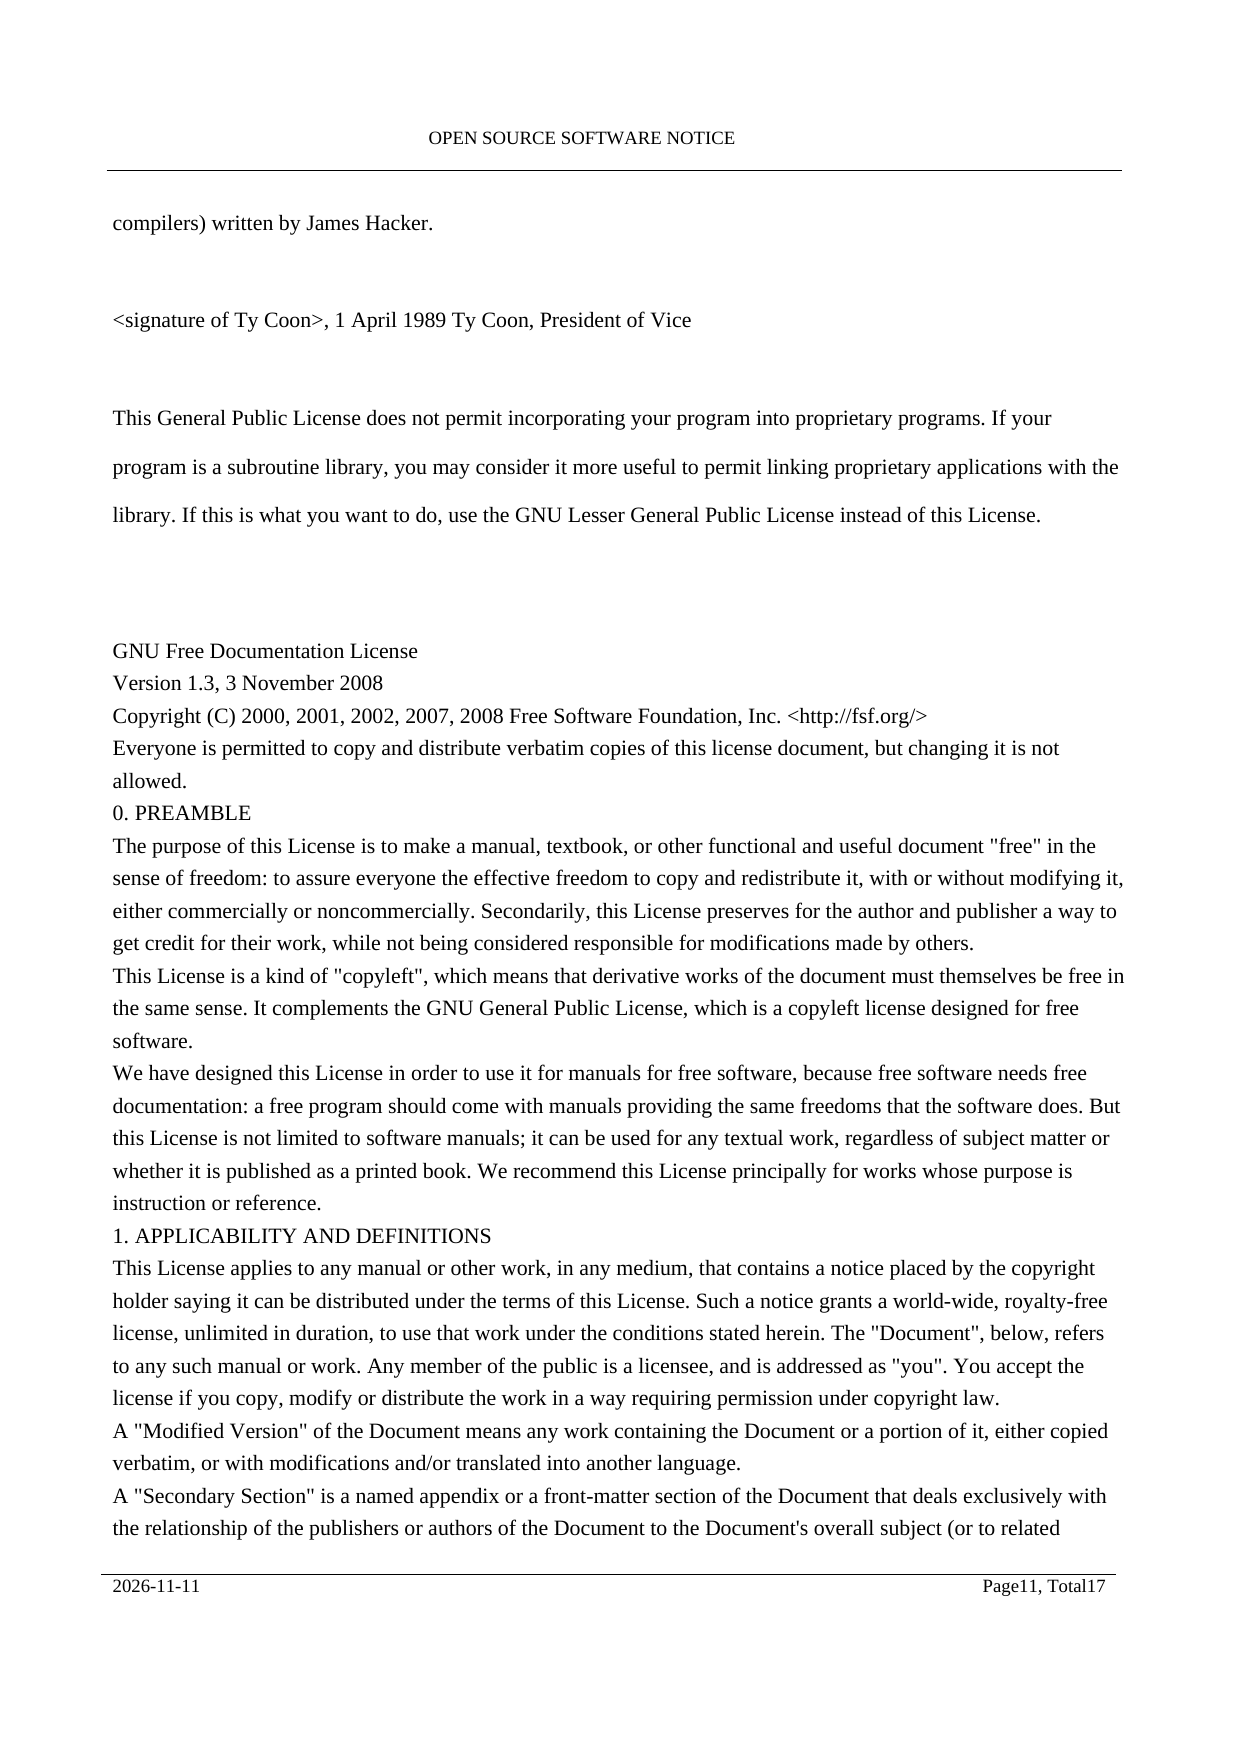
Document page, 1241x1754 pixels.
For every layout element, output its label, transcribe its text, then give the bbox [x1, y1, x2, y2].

text This License is a kind of "copyleft", which means that derivative works of the document must themselves be free in the same sense. It complements the GNU General Public License, which is a copyleft license designed for free software. [112, 959, 1128, 1057]
text 0. PREAMBLE [112, 797, 1128, 829]
text Copyright (C) 2000, 2001, 2002, 2007, 2008 Free Software Foundation, Inc. <http://fsf.org/> [112, 699, 1128, 732]
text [112, 1479, 1128, 1544]
text This License applies to any manual or other work, in any medium, that contains a notice placed by the copyright holder saying it can be distributed under the terms of this License. Such a notice grants a world-wide, royalty-free license, unlimited in duration, to use that work under the conditions stated herein. The "Document", below, refers to any such manual or work. Any member of the public is a licensee, and is addressed as "you". You accept the license if you copy, modify or distribute the work in a way requiring permission under copyright law. [112, 1252, 1128, 1414]
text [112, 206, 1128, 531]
text Everyone is permitted to copy and distribute verbatim copies of this license document, but changing it is not allowed. [112, 732, 1128, 797]
text The purpose of this License is to make a manual, textbook, or other functional and useful document "free" in the sense of freedom: to assure everyone the effective freedom to copy and redistribute it, with or without modifying it, either commercially or noncommercially. Secondarily, this License preserves for the author and publisher a way to get credit for their work, while not being considered responsible for modifications made by others. [112, 829, 1128, 959]
text We have designed this License in order to use it for manuals for free software, because free software needs free documentation: a free program should come with manuals providing the same freedoms that the software does. But this License is not limited to software manuals; it can be used for any textual work, regardless of subject matter or whether it is published as a printed book. We recommend this License principally for works whose purpose is instruction or reference. [112, 1057, 1128, 1219]
text 1. APPLICABILITY AND DEFINITIONS [112, 1219, 1128, 1252]
text A "Modified Version" of the Document means any work containing the Document or a portion of it, either copied verbatim, or with modifications and/or translated into another language. [112, 1414, 1128, 1479]
text GNU Free Documentation License Version 1.3, 3 November 2008 [112, 634, 1128, 699]
